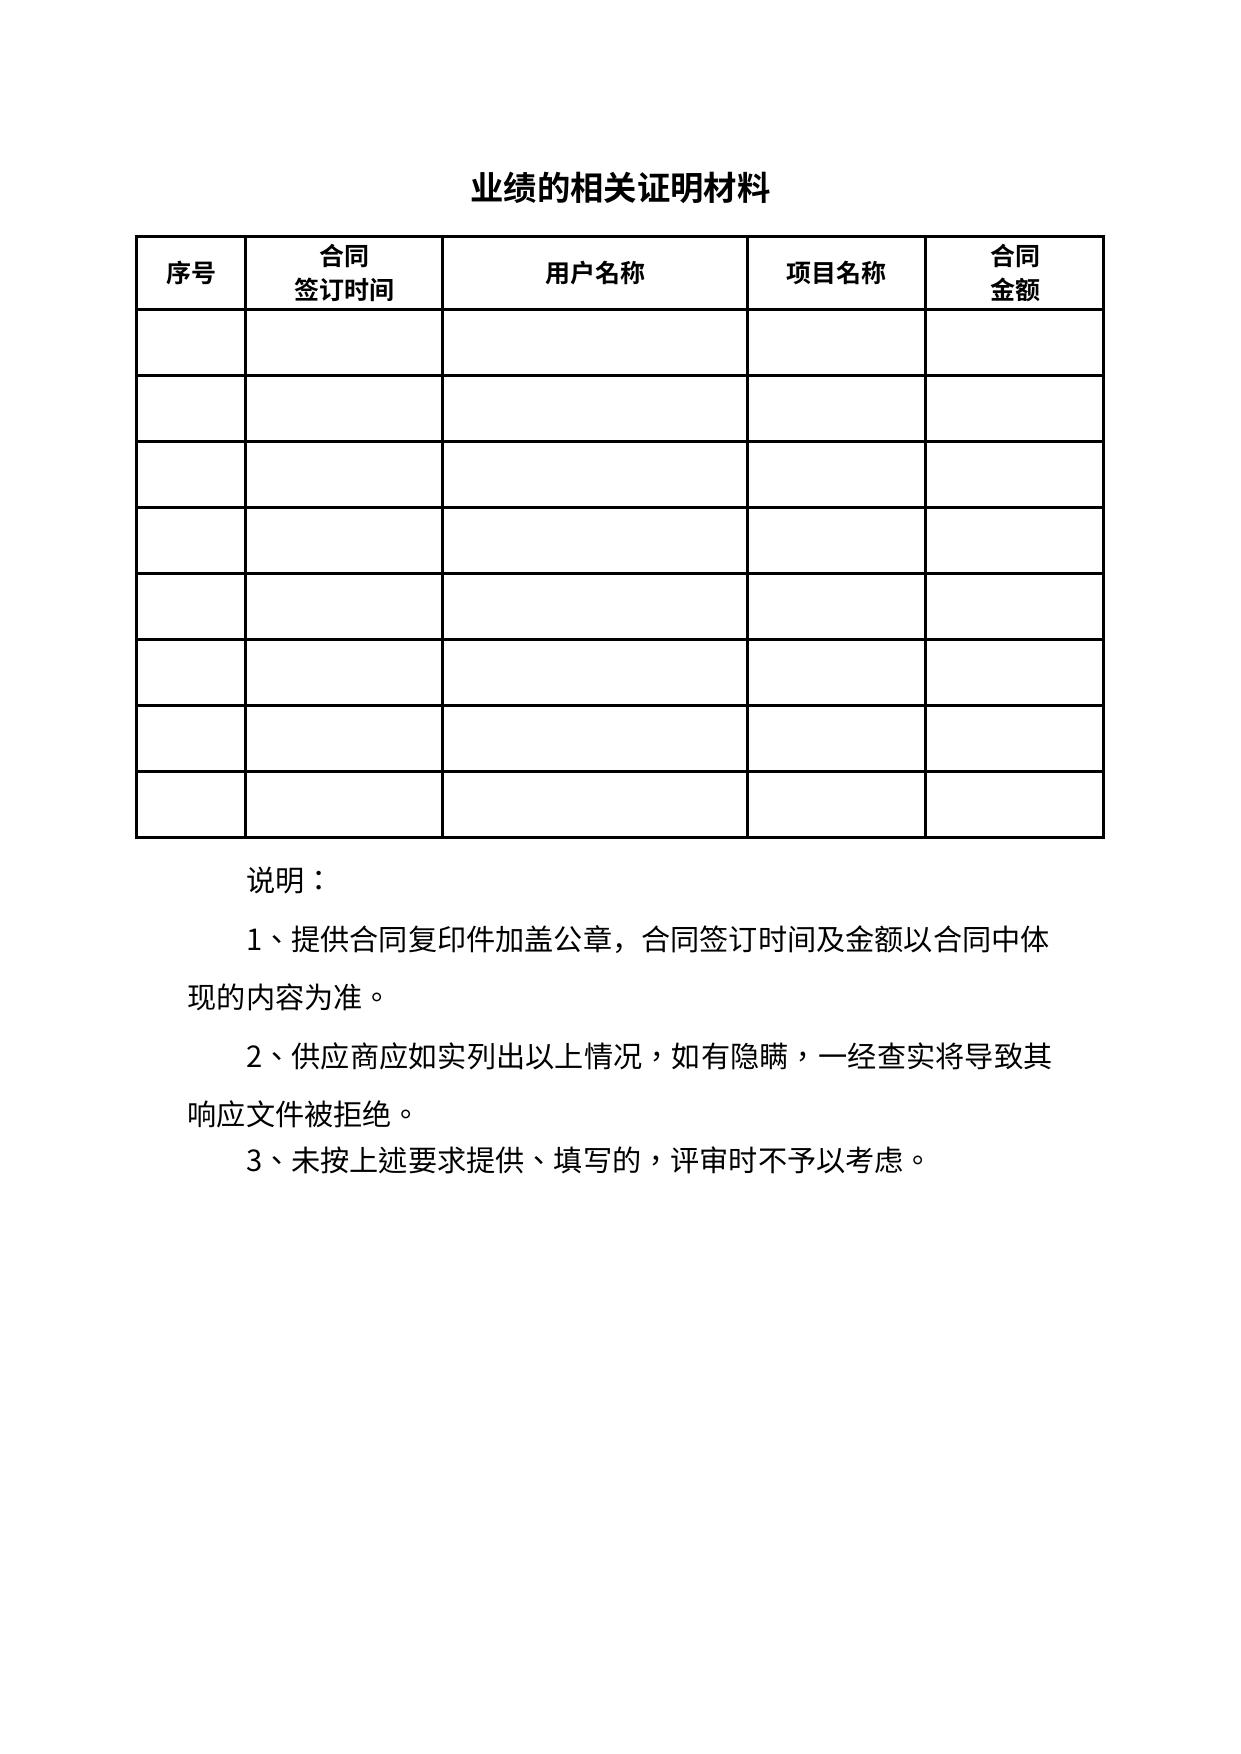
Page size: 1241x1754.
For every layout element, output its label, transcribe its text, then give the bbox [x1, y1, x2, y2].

table_cell [927, 377, 1102, 440]
table_cell [444, 377, 746, 440]
table_cell [138, 311, 244, 374]
table_cell [138, 641, 244, 704]
table_cell [927, 773, 1102, 836]
table_cell [927, 641, 1102, 704]
table_cell [749, 509, 924, 572]
text 2、供应商应如实列出以上情况，如有隐瞒，一经查实将导致其响应文件被拒绝。 [187, 1021, 1053, 1137]
table_cell [927, 311, 1102, 374]
text 1、提供合同复印件加盖公章，合同签订时间及金额以合同中体现的内容为准。 [187, 904, 1053, 1021]
table_cell [444, 443, 746, 506]
table_header 序号 [138, 238, 244, 308]
text 说明： [187, 839, 1053, 904]
table_cell [247, 443, 441, 506]
text 3、未按上述要求提供、填写的，评审时不予以考虑。 [187, 1137, 1053, 1179]
table_cell [444, 707, 746, 770]
table_cell [444, 311, 746, 374]
table_header 项目名称 [749, 238, 924, 308]
table_cell [138, 443, 244, 506]
table_cell [749, 443, 924, 506]
table_cell [247, 773, 441, 836]
table_cell [138, 509, 244, 572]
table_cell [749, 377, 924, 440]
table_cell [247, 509, 441, 572]
table_cell [138, 773, 244, 836]
table_cell [927, 443, 1102, 506]
table_cell [927, 575, 1102, 638]
table_cell [927, 509, 1102, 572]
table_header 合同 金额 [927, 238, 1102, 308]
table_cell [138, 707, 244, 770]
table_cell [749, 641, 924, 704]
table_cell [138, 377, 244, 440]
table_cell [138, 575, 244, 638]
table_cell [927, 707, 1102, 770]
table_cell [749, 311, 924, 374]
text 业绩的相关证明材料 [187, 162, 1053, 210]
table_cell [247, 641, 441, 704]
table_cell [247, 575, 441, 638]
table_cell [444, 575, 746, 638]
table_cell [749, 707, 924, 770]
table_header 用户名称 [444, 238, 746, 308]
table_cell [247, 707, 441, 770]
table_cell [247, 377, 441, 440]
table_cell [444, 641, 746, 704]
table_cell [749, 575, 924, 638]
table_cell [444, 509, 746, 572]
table_cell [749, 773, 924, 836]
table_cell [247, 311, 441, 374]
table_cell [444, 773, 746, 836]
table_header 合同 签订时间 [247, 238, 441, 308]
